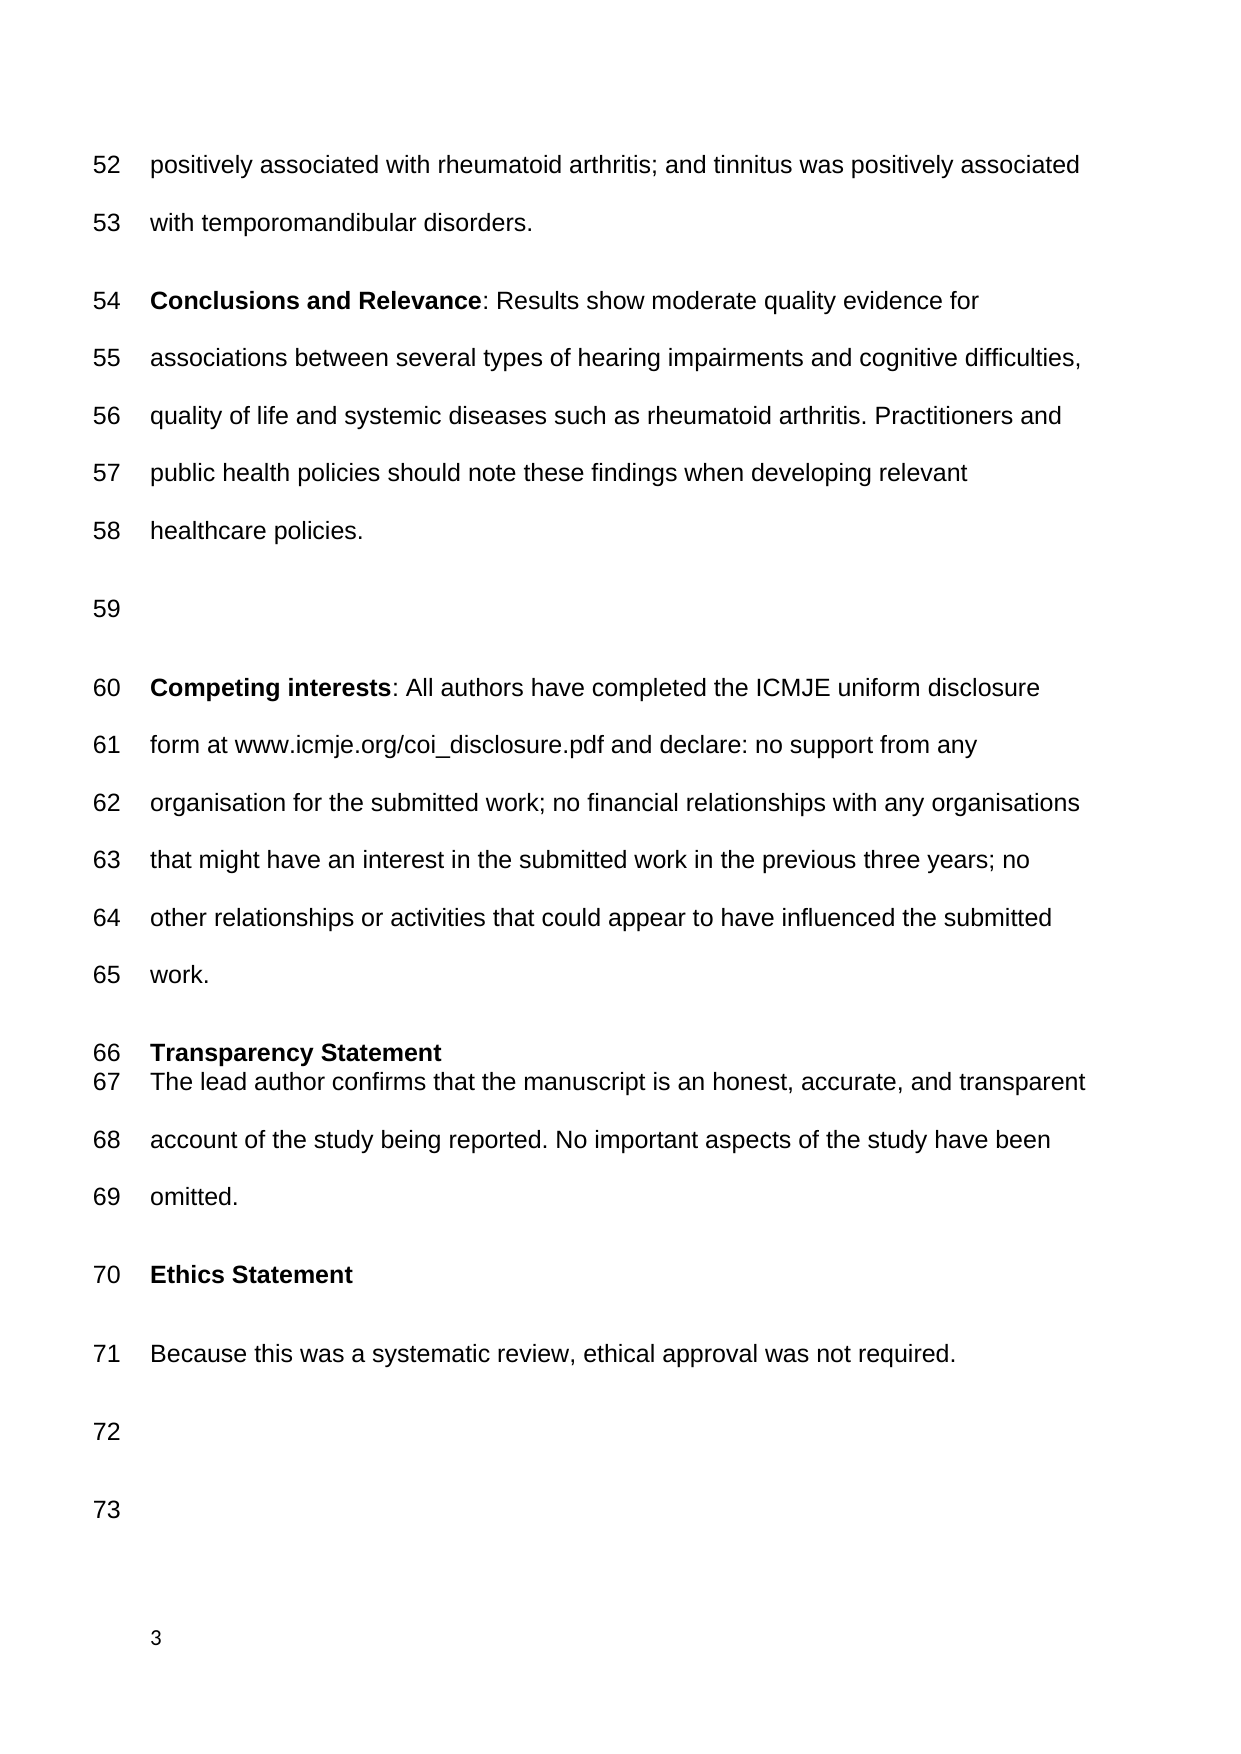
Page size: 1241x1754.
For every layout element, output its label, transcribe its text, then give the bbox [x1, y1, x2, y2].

text Conclusions and Relevance: Results show moderate quality evidence for associations between several types of hearing impairments and cognitive difficulties, quality of life and systemic diseases such as rheumatoid arthritis. Practitioners and public health policies should note these findings when developing relevant healthcare policies. [150, 286, 1090, 544]
text The lead author confirms that the manuscript is an honest, accurate, and transparent account of the study being reported. No important aspects of the study have been omitted. [150, 1067, 1090, 1211]
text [150, 150, 1090, 236]
text Transparency Statement [150, 1038, 1090, 1067]
text Ethics Statement [150, 1260, 1090, 1289]
text Because this was a systematic review, ethical approval was not required. [150, 1339, 1090, 1367]
text Competing interests: All authors have completed the ICMJE uniform disclosure form at www.icmje.org/coi_disclosure.pdf and declare: no support from any organisation for the submitted work; no financial relationships with any organisations that might have an interest in the submitted work in the previous three years; no other relationships or activities that could appear to have influenced the submitted work. [150, 672, 1090, 989]
